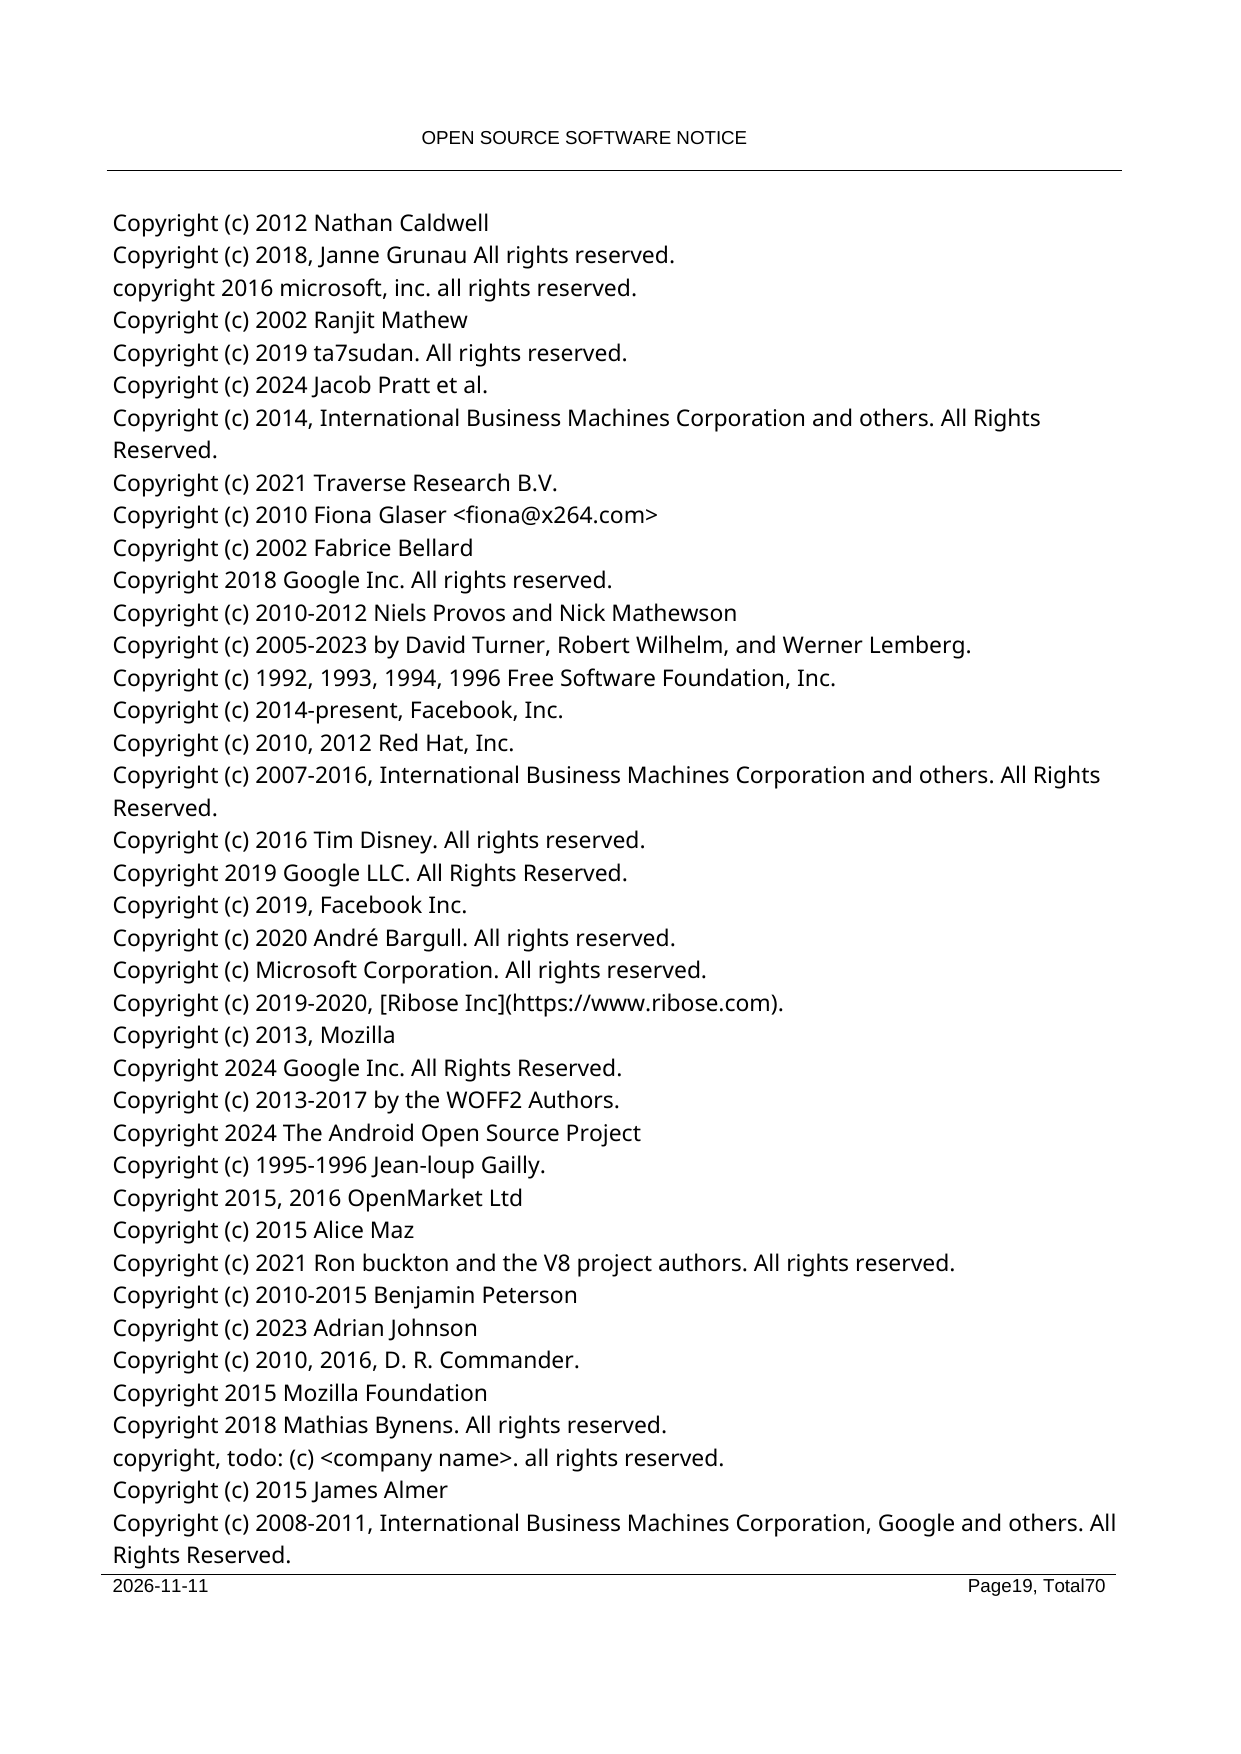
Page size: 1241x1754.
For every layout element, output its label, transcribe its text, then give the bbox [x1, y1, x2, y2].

text copyright 2016 microsoft, inc. all rights reserved. [112, 271, 1128, 304]
text Copyright 2024 The Android Open Source Project [112, 1116, 1128, 1149]
text Copyright (c) 2010, 2016, D. R. Commander. [112, 1344, 1128, 1376]
text Copyright (c) 2014, International Business Machines Corporation and others. All Rights Reserved. [112, 401, 1128, 466]
text Copyright (c) 2007-2016, International Business Machines Corporation and others. All Rights Reserved. [112, 759, 1128, 824]
text Copyright (c) 2014-present, Facebook, Inc. [112, 694, 1128, 726]
text Copyright (c) 2023 Adrian Johnson [112, 1311, 1128, 1344]
text Copyright 2019 Google LLC. All Rights Reserved. [112, 856, 1128, 889]
text Copyright (c) 2015 Alice Maz [112, 1214, 1128, 1246]
text Copyright (c) Microsoft Corporation. All rights reserved. [112, 954, 1128, 986]
text Copyright (c) 2002 Ranjit Mathew [112, 304, 1128, 336]
text Copyright (c) 2016 Tim Disney. All rights reserved. [112, 824, 1128, 856]
text Copyright 2018 Google Inc. All rights reserved. [112, 564, 1128, 596]
text Copyright (c) 2010 Fiona Glaser <fiona@x264.com> [112, 499, 1128, 531]
text Copyright (c) 2013-2017 by the WOFF2 Authors. [112, 1084, 1128, 1116]
text Copyright (c) 2021 Ron buckton and the V8 project authors. All rights reserved. [112, 1246, 1128, 1279]
text Copyright (c) 2019 ta7sudan. All rights reserved. [112, 336, 1128, 369]
text Copyright (c) 1995-1996 Jean-loup Gailly. [112, 1149, 1128, 1181]
text Copyright 2015 Mozilla Foundation [112, 1376, 1128, 1409]
text Copyright (c) 2020 André Bargull. All rights reserved. [112, 921, 1128, 954]
text Copyright (c) 1992, 1993, 1994, 1996 Free Software Foundation, Inc. [112, 661, 1128, 694]
text Copyright (c) 2010, 2012 Red Hat, Inc. [112, 726, 1128, 759]
text Copyright (c) 2021 Traverse Research B.V. [112, 466, 1128, 499]
text Copyright (c) 2005-2023 by David Turner, Robert Wilhelm, and Werner Lemberg. [112, 629, 1128, 661]
text Copyright (c) 2015 James Almer [112, 1474, 1128, 1506]
text Copyright (c) 2010-2015 Benjamin Peterson [112, 1279, 1128, 1311]
text copyright, todo: (c) <company name>. all rights reserved. [112, 1441, 1128, 1474]
text Copyright (c) 2002 Fabrice Bellard [112, 531, 1128, 564]
text Copyright 2018 Mathias Bynens. All rights reserved. [112, 1409, 1128, 1441]
text Copyright (c) 2024 Jacob Pratt et al. [112, 369, 1128, 401]
text Copyright 2015, 2016 OpenMarket Ltd [112, 1181, 1128, 1214]
text Copyright (c) 2012 Nathan Caldwell [112, 206, 1128, 239]
text Copyright 2024 Google Inc. All Rights Reserved. [112, 1051, 1128, 1084]
text Copyright (c) 2019-2020, [Ribose Inc](https://www.ribose.com). [112, 986, 1128, 1019]
text Copyright (c) 2019, Facebook Inc. [112, 889, 1128, 921]
text Copyright (c) 2013, Mozilla [112, 1019, 1128, 1051]
text Copyright (c) 2010-2012 Niels Provos and Nick Mathewson [112, 596, 1128, 629]
text Copyright (c) 2008-2011, International Business Machines Corporation, Google and others. All Rights Reserved. [112, 1506, 1128, 1571]
text Copyright (c) 2018, Janne Grunau All rights reserved. [112, 239, 1128, 271]
